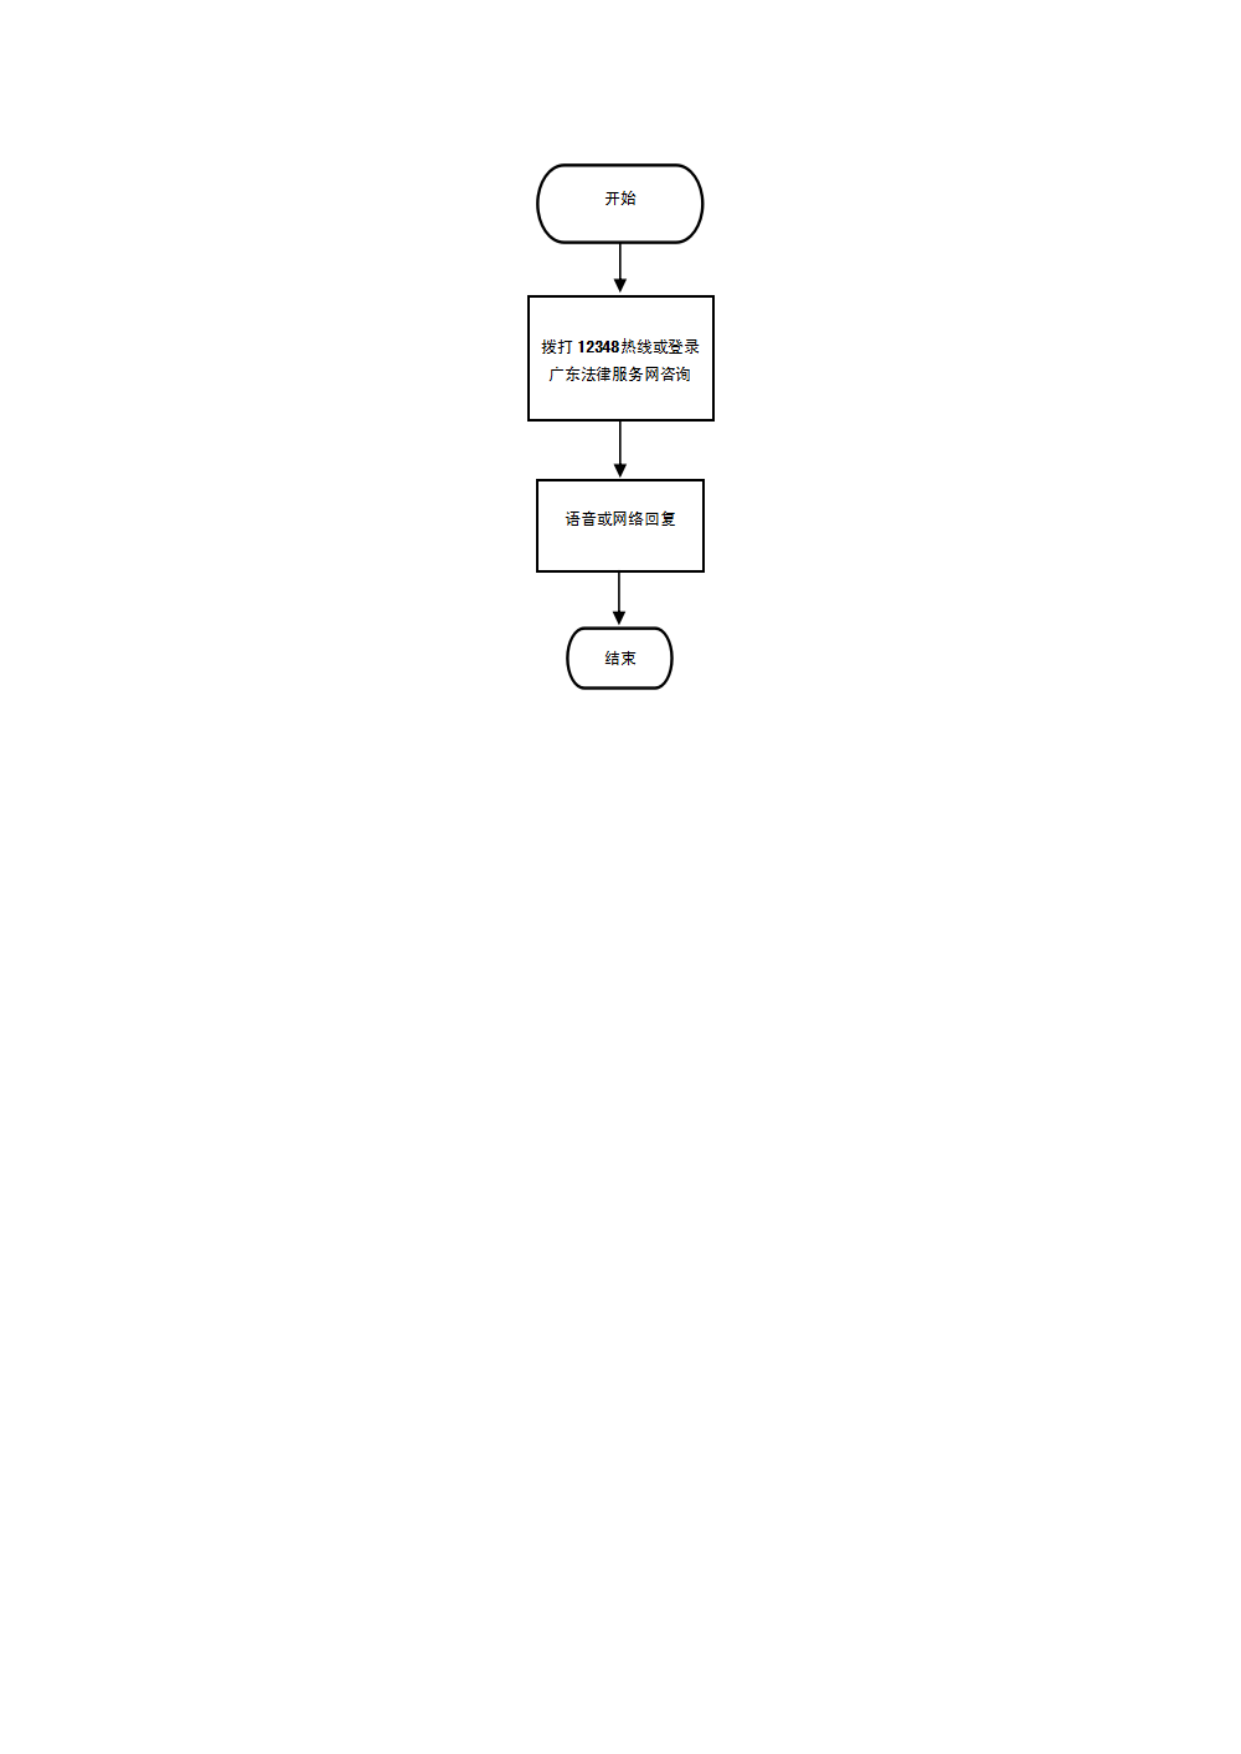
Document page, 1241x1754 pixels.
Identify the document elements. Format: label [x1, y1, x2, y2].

picture [520, 162, 720, 698]
